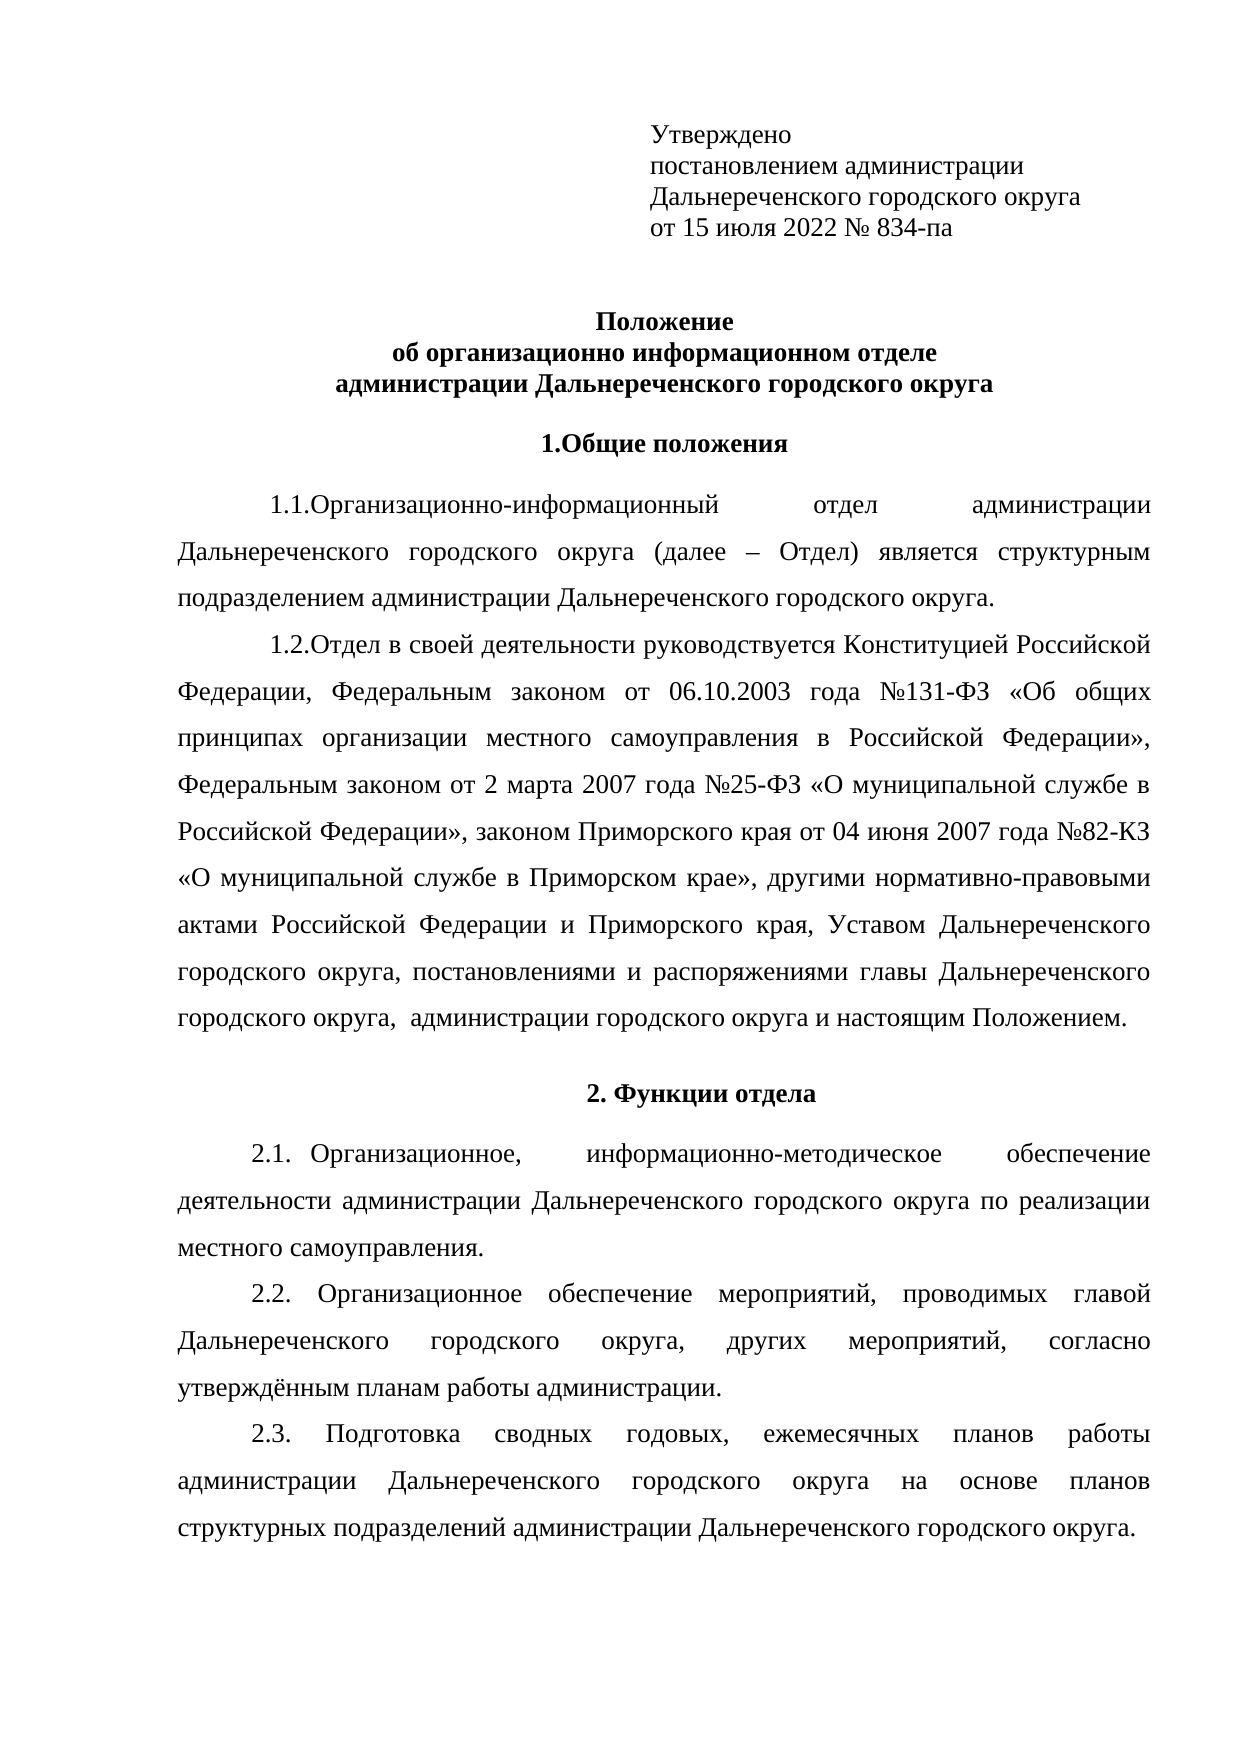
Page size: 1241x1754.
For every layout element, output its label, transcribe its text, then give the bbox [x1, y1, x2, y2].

list Организационно-информационный отдел администрации Дальнереченского городского округа (далее – Отдел) является структурным подразделением администрации Дальнереченского городского округа. [177, 488, 1152, 612]
text 1.Общие положения [177, 428, 1152, 459]
text администрации Дальнереченского городского округа [177, 367, 1152, 398]
text 2.1. Организационное, информационно-методическое обеспечение деятельности администрации Дальнереченского городского округа по реализации местного самоуправления. [177, 1137, 1152, 1262]
text 2. Функции отдела [177, 1077, 1152, 1108]
text Положение [177, 305, 1152, 336]
list Отдел в своей деятельности руководствуется Конституцией Российской Федерации, Федеральным законом от 06.10.2003 года №131-ФЗ «Об общих принципах организации местного самоуправления в Российской Федерации», Федеральным законом от 2 марта 2007 года №25-ФЗ «О муниципальной службе в Российской Федерации», законом Приморского края от 04 июня №82-КЗ «О муниципальной службе в Приморском крае», другими нормативно-правовыми актами Российской Федерации и Приморского края, Уставом Дальнереченского городского округа, постановлениями и распоряжениями главы Дальнереченского городского округа, администрации городского округа и настоящим Положением. [177, 628, 1152, 1032]
text постановлением администрации [650, 149, 1152, 180]
text 2.2. Организационное обеспечение мероприятий, проводимых главой Дальнереченского городского округа, других мероприятий, согласно утверждённым планам работы администрации. [177, 1277, 1152, 1402]
text Дальнереченского городского округа [650, 180, 1152, 212]
text 2.3. Подготовка сводных годовых, ежемесячных планов работы администрации Дальнереченского городского округа на основе планов структурных подразделений администрации Дальнереченского городского округа. [177, 1417, 1152, 1542]
text Утверждено [650, 118, 1152, 149]
text об организационно информационном отделе [177, 336, 1152, 367]
text от 15 июля 2022 № 834-па [650, 212, 1152, 243]
